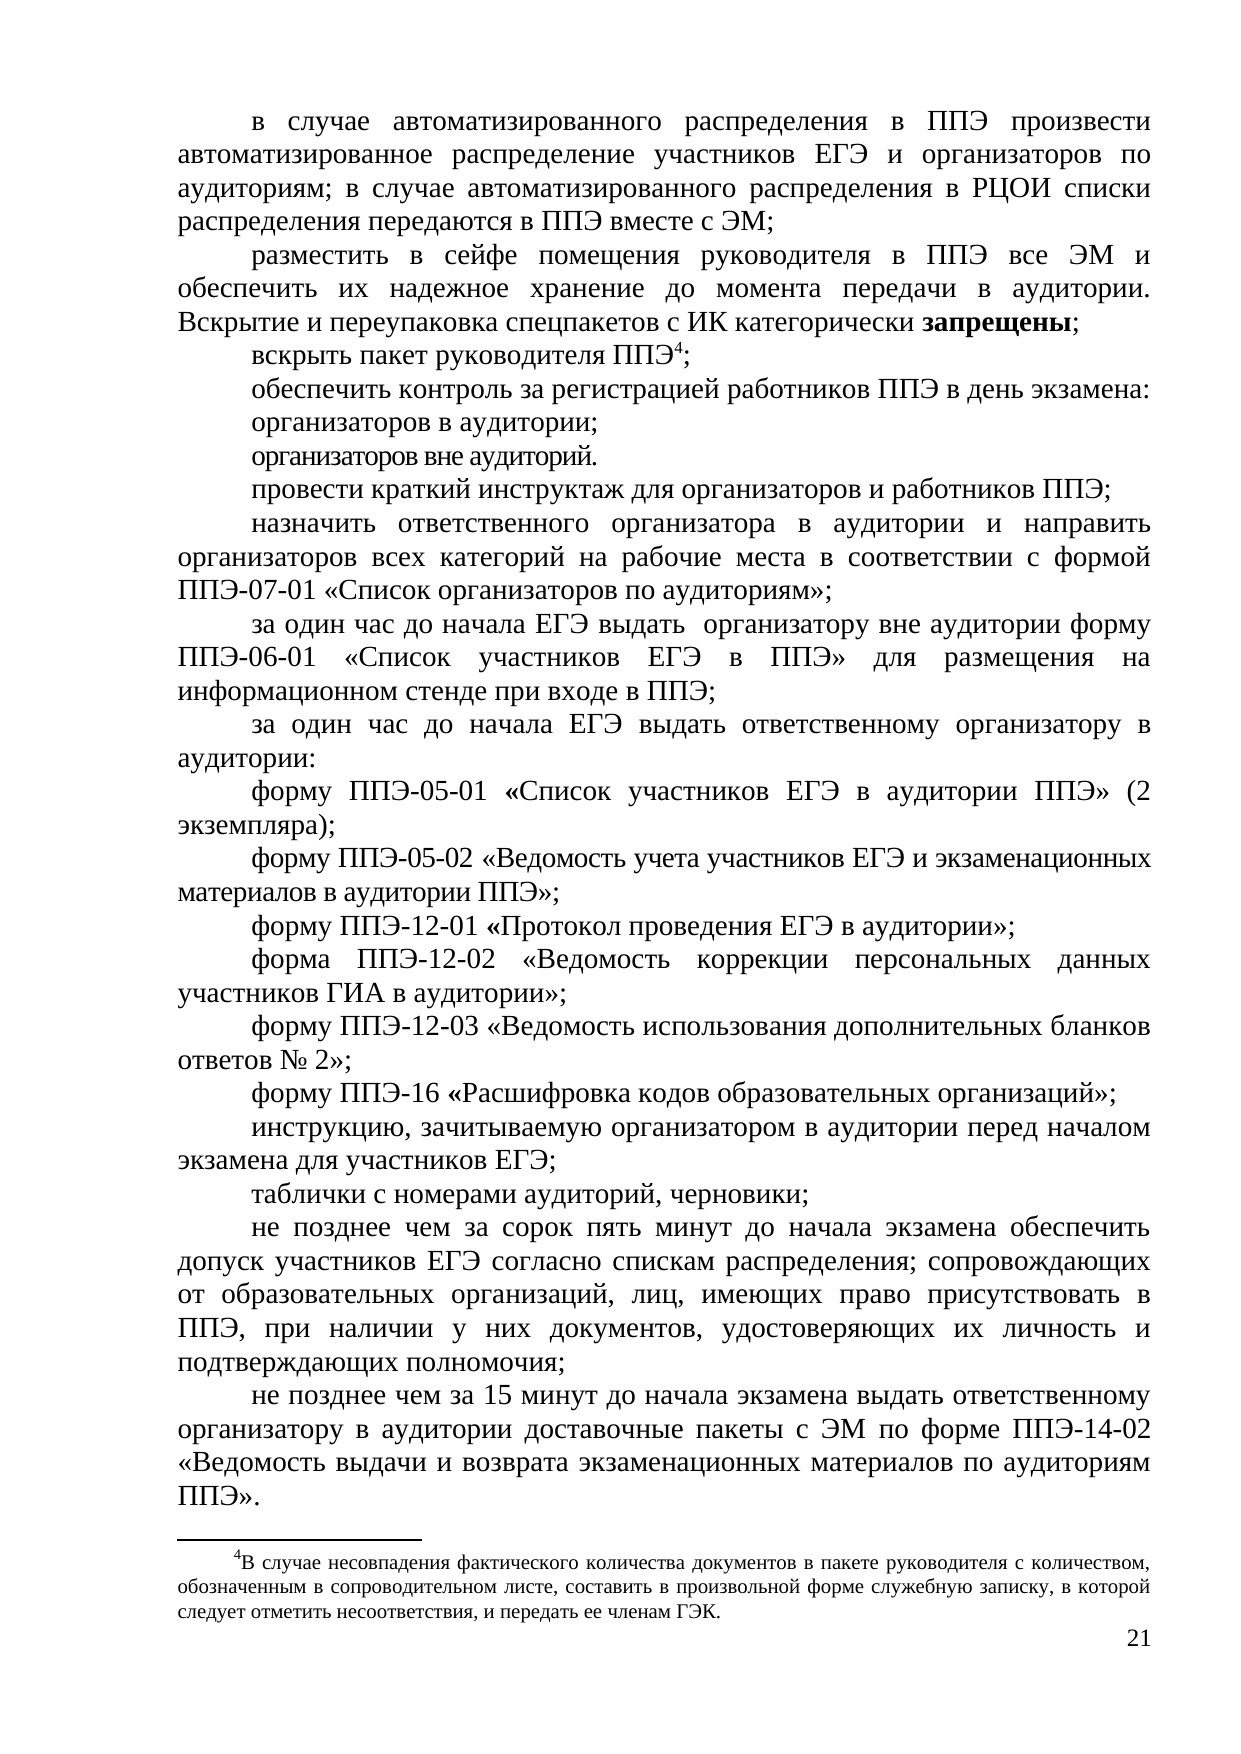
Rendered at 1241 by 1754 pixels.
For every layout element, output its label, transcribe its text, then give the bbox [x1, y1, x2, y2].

text за один час до начала ЕГЭ выдать ответственному организатору в аудитории: [177, 706, 1152, 773]
text форма ППЭ-12-02 «Ведомость коррекции персональных данных участников ГИА в аудитории»; [177, 941, 1152, 1008]
text провести краткий инструктаж для организаторов и работников ППЭ; [177, 472, 1152, 505]
text таблички с номерами аудиторий, черновики; [177, 1176, 1152, 1209]
text не позднее чем за сорок пять минут до начала экзамена обеспечить допуск участников ЕГЭ согласно спискам распределения; сопровождающих от образовательных организаций, лиц, имеющих право присутствовать в ППЭ, при наличии у них документов, удостоверяющих их личность и подтверждающих полномочия; [177, 1209, 1152, 1377]
text форму ППЭ-05-02 «Ведомость учета участников ЕГЭ и экзаменационных материалов в аудитории ППЭ»; [177, 841, 1152, 908]
text за один час до начала ЕГЭ выдать организатору вне аудитории форму ППЭ-06-01 «Список участников ЕГЭ в ППЭ» для размещения на информационном стенде при входе в ППЭ; [177, 606, 1152, 706]
text обеспечить контроль за регистрацией работников ППЭ в день экзамена: [177, 371, 1152, 404]
text форму ППЭ-05-01 «Список участников ЕГЭ в аудитории ППЭ» (2 экземпляра); [177, 773, 1152, 841]
text вскрыть пакет руководителя ППЭ; [177, 337, 1152, 371]
text организаторов в аудитории; [177, 404, 1152, 438]
text разместить в сейфе помещения руководителя в ППЭ все ЭМ и обеспечить их надежное хранение до момента передачи в аудитории. Вскрытие и переупаковка спецпакетов с ИК категорически запрещены; [177, 237, 1152, 337]
text форму ППЭ-12-01 «Протокол проведения ЕГЭ в аудитории»; [177, 908, 1152, 941]
text форму ППЭ-16 «Расшифровка кодов образовательных организаций»; [177, 1075, 1152, 1109]
text в случае автоматизированного распределения в ППЭ произвести автоматизированное распределение участников ЕГЭ и организаторов по аудиториям; в случае автоматизированного распределения в РЦОИ списки распределения передаются в ППЭ вместе с ЭМ; [177, 103, 1152, 237]
text не позднее чем за 15 минут до начала экзамена выдать ответственному организатору в аудитории доставочные пакеты с ЭМ по форме ППЭ-14-02 «Ведомость выдачи и возврата экзаменационных материалов по аудиториям ППЭ». [177, 1377, 1152, 1511]
text форму ППЭ-12-03 «Ведомость использования дополнительных бланков ответов № 2»; [177, 1008, 1152, 1075]
text инструкцию, зачитываемую организатором в аудитории перед началом экзамена для участников ЕГЭ; [177, 1109, 1152, 1176]
text назначить ответственного организатора в аудитории и направить организаторов всех категорий на рабочие места в соответствии с формой ППЭ-07-01 «Список организаторов по аудиториям»; [177, 505, 1152, 606]
text организаторов вне аудиторий. [177, 438, 1152, 472]
